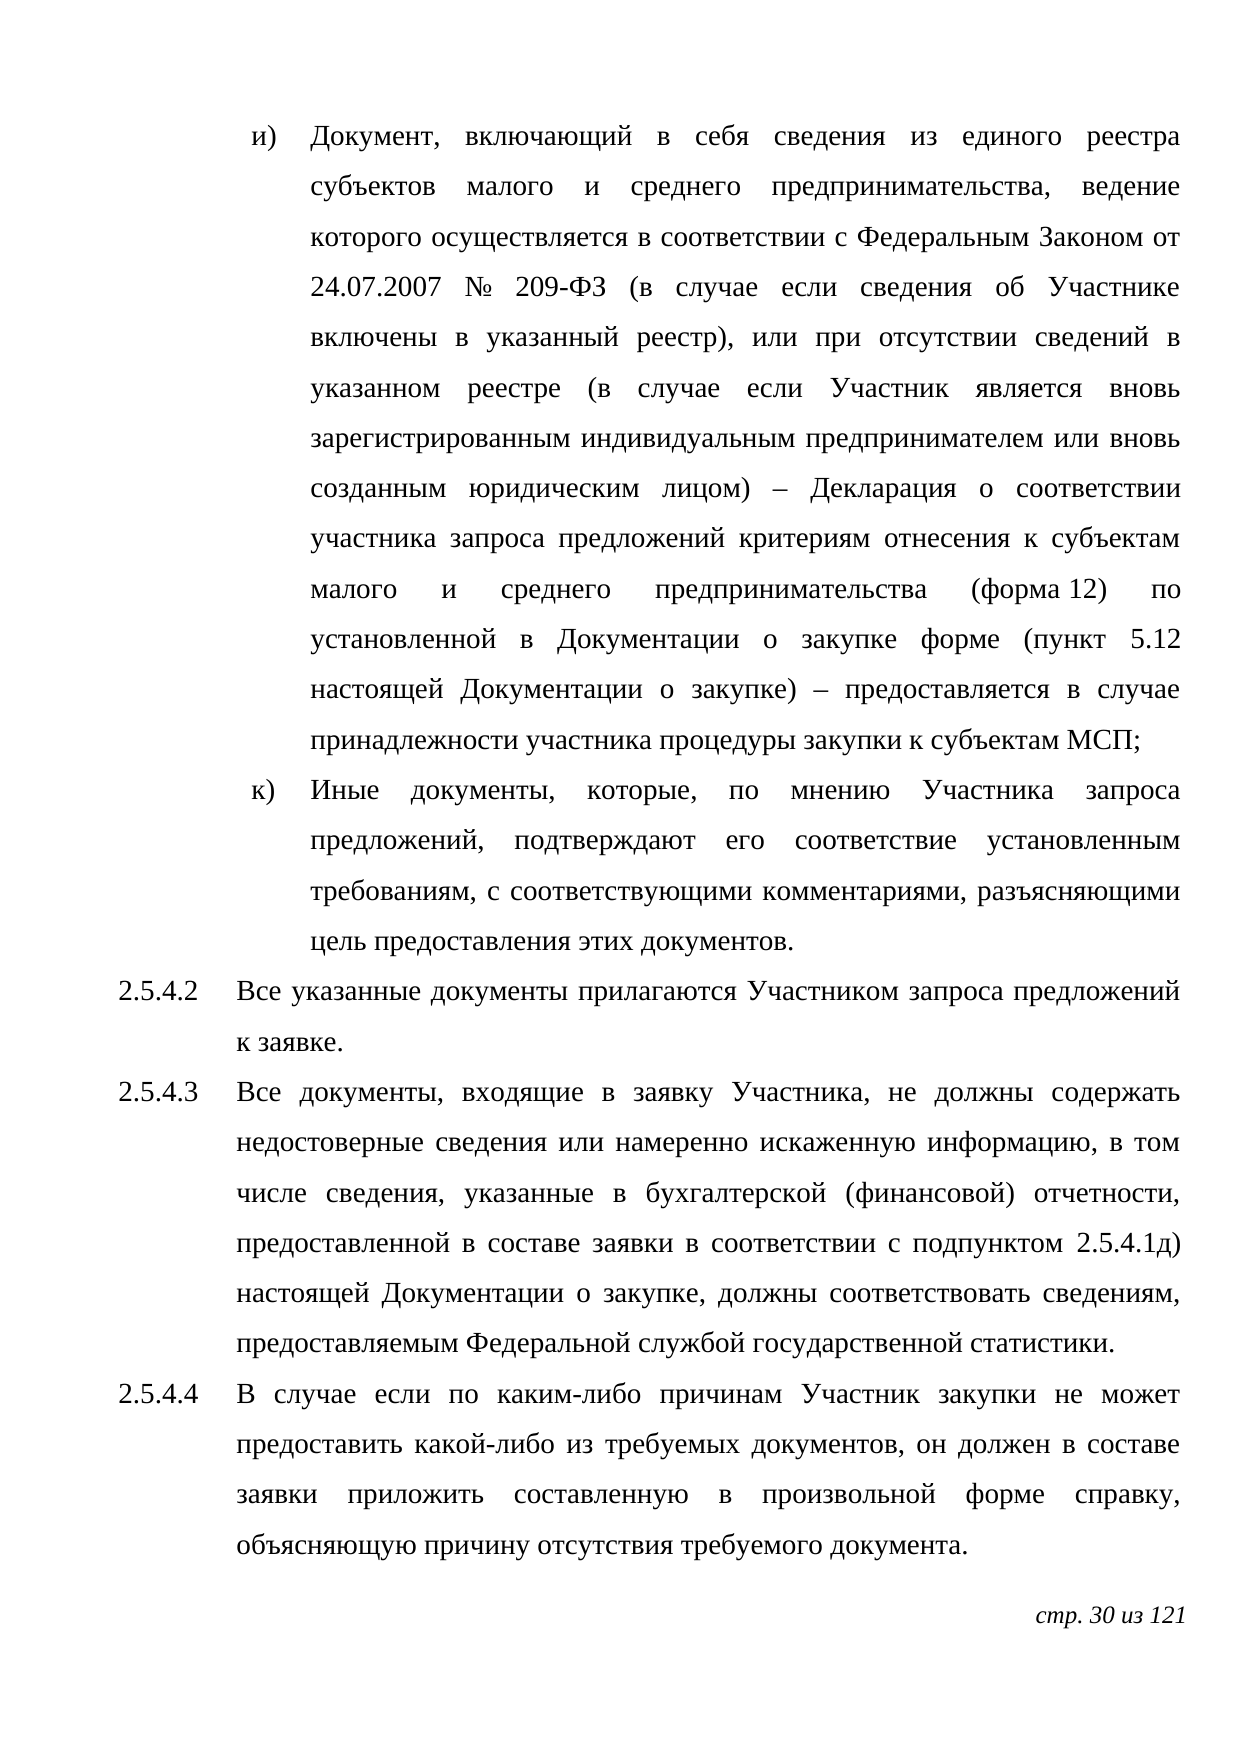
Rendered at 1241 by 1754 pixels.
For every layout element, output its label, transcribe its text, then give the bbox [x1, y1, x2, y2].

list Иные документы, которые, по мнению Участника запроса предложений, подтверждают его соответствие установленным требованиям, с соответствующими комментариями, разъясняющими цель предоставления этих документов. [251, 772, 1181, 957]
list Все документы, входящие в заявку Участника, не должны содержать недостоверные сведения или намеренно искаженную информацию, в том числе сведения, указанные в бухгалтерской (финансовой) отчетности, предоставленной в составе заявки в соответствии с подпунктом 2.5.4.1д) настоящей Документации о закупке, должны соответствовать сведениям, предоставляемым Федеральной службой государственной статистики. [118, 1074, 1181, 1359]
list В случае если по каким-либо причинам Участник закупки не может предоставить какой-либо из требуемых документов, он должен в составе заявки приложить составленную в произвольной форме справку, объясняющую причину отсутствия требуемого документа. [118, 1376, 1181, 1560]
list Все указанные документы прилагаются Участником запроса предложений к заявке. [118, 973, 1181, 1057]
list Документ, включающий в себя сведения из единого реестра субъектов малого и среднего предпринимательства, ведение которого осуществляется в соответствии с Федеральным Законом от 24.07.2007 № 209-ФЗ (в случае если сведения об Участнике включены в указанный реестр), или при отсутствии сведений в указанном реестре (в случае если Участник является вновь зарегистрированным индивидуальным предпринимателем или вновь созданным юридическим лицом) – Декларация о соответствии участника запроса предложений критериям отнесения к субъектам малого и среднего предпринимательства (форма 12) по установленной в Документации о закупке форме (пункт 5.12 настоящей Документации о закупке) – предоставляется в случае принадлежности участника процедуры закупки к субъектам МСП; [251, 118, 1181, 755]
